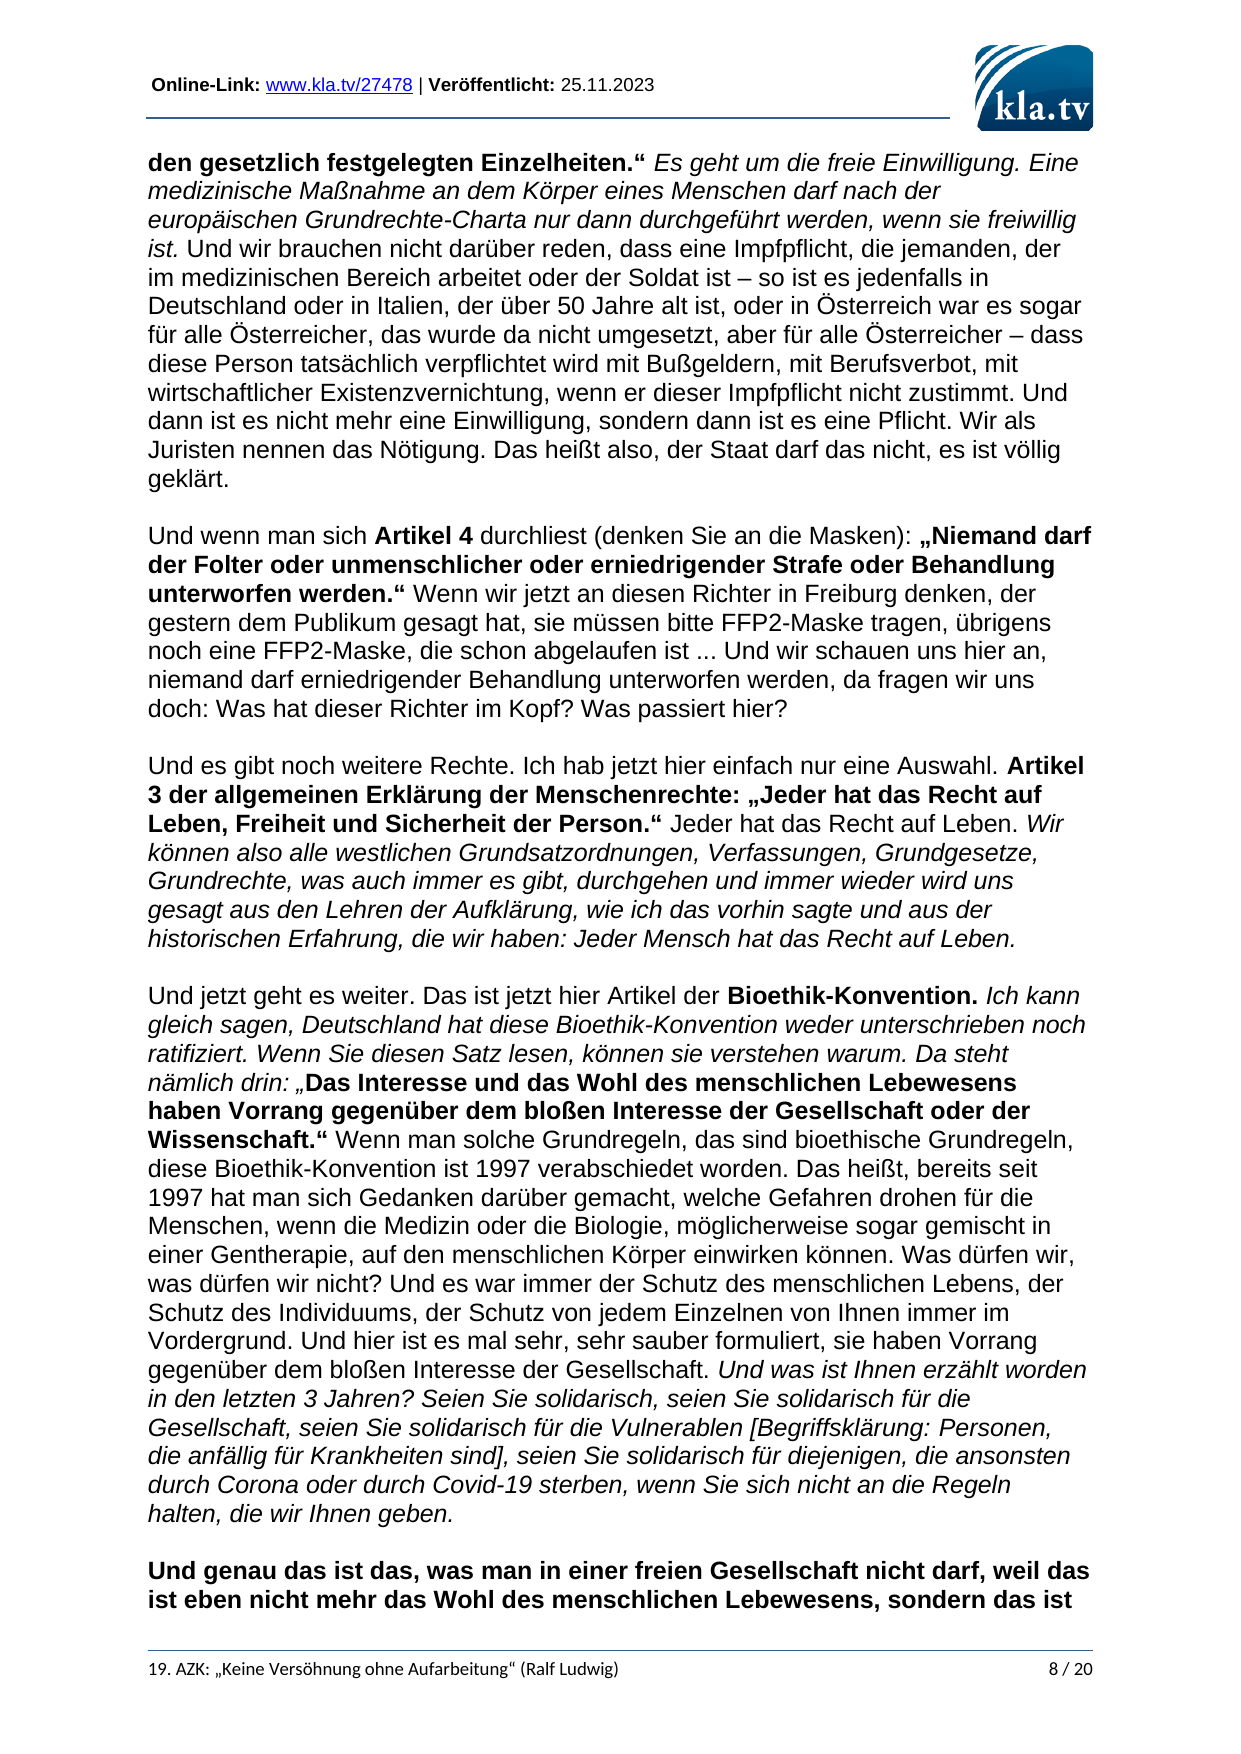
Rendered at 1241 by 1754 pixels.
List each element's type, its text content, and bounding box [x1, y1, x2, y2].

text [148, 1556, 1093, 1614]
text Und jetzt geht es weiter. Das ist jetzt hier Artikel der Bioethik-Konvention. Ich kann gleich sagen, Deutschland hat diese Bioethik-Konvention weder unterschrieben noch ratifiziert. Wenn Sie diesen Satz lesen, können sie verstehen warum. Da steht nämlich drin: „Das Interesse und das Wohl des menschlichen Lebewesens haben Vorrang gegenüber dem bloßen Interesse der Gesellschaft oder der Wissenschaft.“ Wenn man solche Grundregeln, das sind bioethische Grundregeln, diese Bioethik-Konvention ist 1997 verabschiedet worden. Das heißt, bereits seit 1997 hat man sich Gedanken darüber gemacht, welche Gefahren drohen für die Menschen, wenn die Medizin oder die Biologie, möglicherweise sogar gemischt in einer Gentherapie, auf den menschlichen Körper einwirken können. Was dürfen wir, was dürfen wir nicht? Und es war immer der Schutz des menschlichen Lebens, der Schutz des Individuums, der Schutz von jedem Einzelnen von Ihnen immer im Vordergrund. Und hier ist es mal sehr, sehr sauber formuliert, sie haben Vorrang gegenüber dem bloßen Interesse der Gesellschaft. Und was ist Ihnen erzählt worden in den letzten 3 Jahren? Seien Sie solidarisch, seien Sie solidarisch für die Gesellschaft, seien Sie solidarisch für die Vulnerablen [Begriffsklärung: Personen, die anfällig für Krankheiten sind], seien Sie solidarisch für diejenigen, die ansonsten durch Corona oder durch Covid-19 sterben, wenn Sie sich nicht an die Regeln halten, die wir Ihnen geben. [148, 981, 1093, 1528]
picture [974, 45, 1093, 130]
text Und es gibt noch weitere Rechte. Ich hab jetzt hier einfach nur eine Auswahl. Artikel 3 der allgemeinen Erklärung der Menschenrechte: „Jeder hat das Recht auf Leben, Freiheit und Sicherheit der Person.“ Jeder hat das Recht auf Leben. Wir können also alle westlichen Grundsatzordnungen, Verfassungen, Grundgesetze, Grundrechte, was auch immer es gibt, durchgehen und immer wieder wird uns gesagt aus den Lehren der Aufklärung, wie ich das vorhin sagte und aus der historischen Erfahrung, die wir haben: Jeder Mensch hat das Recht auf Leben. [148, 751, 1093, 953]
picture [1084, 45, 1093, 51]
text Und wenn man sich Artikel 4 durchliest (denken Sie an die Masken): „Niemand darf der Folter oder unmenschlicher oder erniedrigender Strafe oder Behandlung unterworfen werden.“ Wenn wir jetzt an diesen Richter in Freiburg denken, der gestern dem Publikum gesagt hat, sie müssen bitte FFP2-Maske tragen, übrigens noch eine FFP2-Maske, die schon abgelaufen ist ... Und wir schauen uns hier an, niemand darf erniedrigender Behandlung unterworfen werden, da fragen wir uns doch: Was hat dieser Richter im Kopf? Was passiert hier? [148, 521, 1093, 723]
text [148, 148, 1093, 493]
